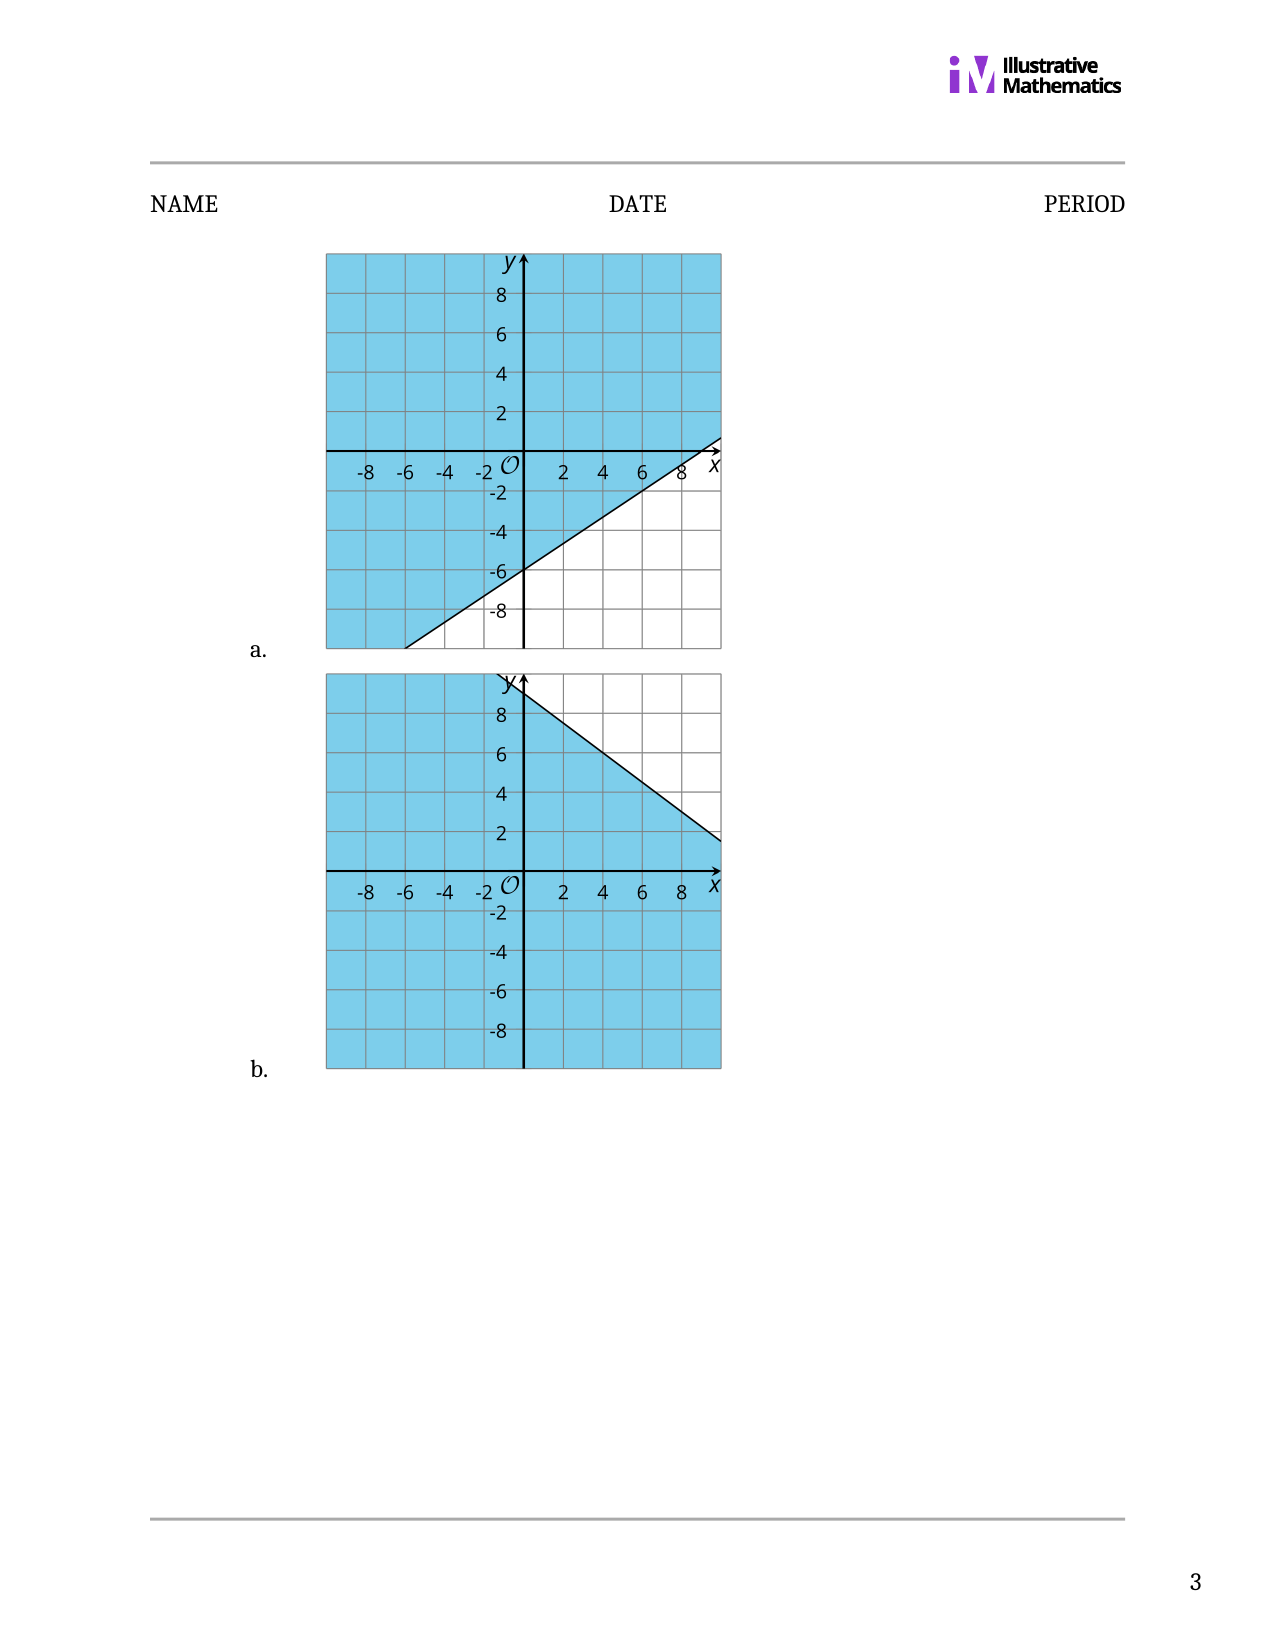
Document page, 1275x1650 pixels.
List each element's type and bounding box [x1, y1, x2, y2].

picture [318, 667, 729, 1078]
picture [949, 55, 1121, 93]
picture [318, 247, 729, 658]
